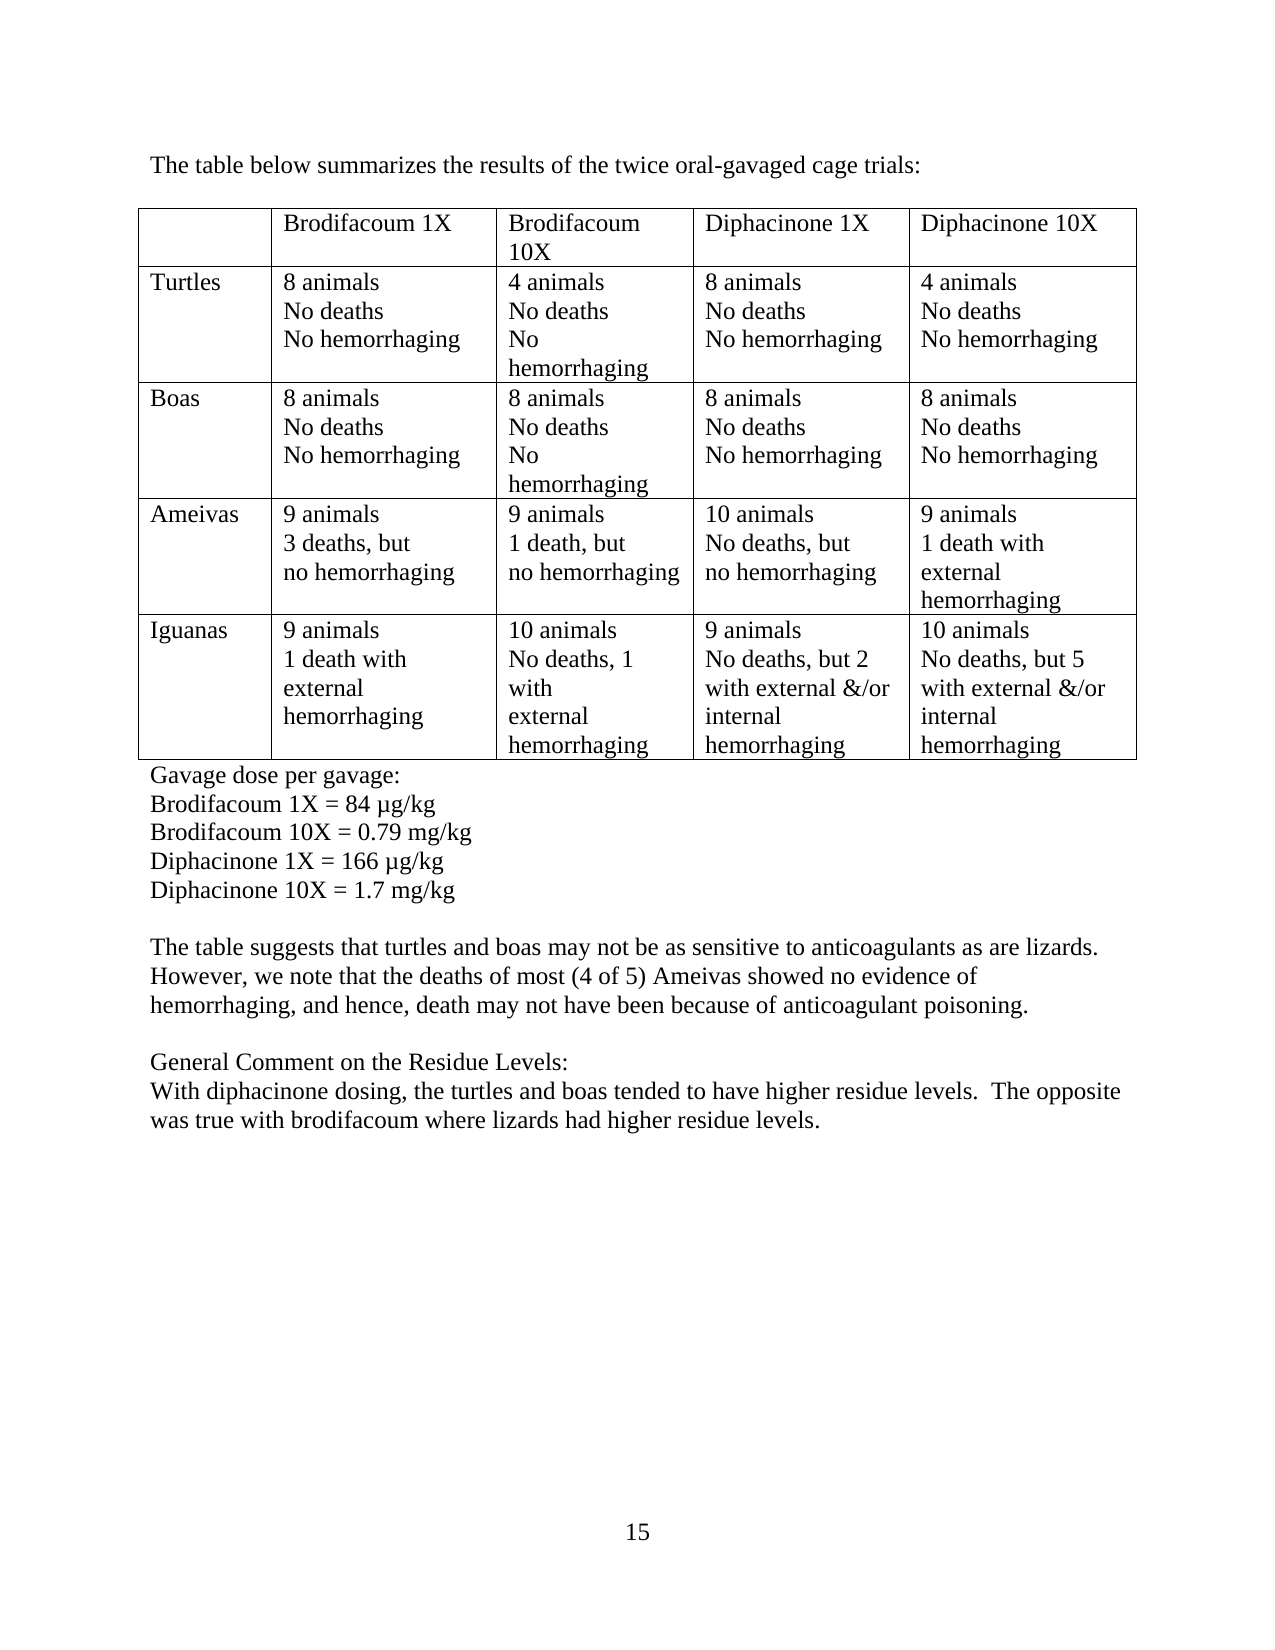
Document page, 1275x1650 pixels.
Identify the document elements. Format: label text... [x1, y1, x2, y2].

table_cell 8 animals No deaths No hemorrhaging [497, 383, 693, 498]
table_cell 9 animals No deaths, but 2 with external &/or internal hemorrhaging [694, 615, 909, 759]
table_cell 8 animals No deaths No hemorrhaging [694, 267, 909, 382]
table_header Brodifacoum 1X [272, 209, 496, 266]
table_cell 9 animals 1 death with external hemorrhaging [910, 499, 1136, 614]
table_cell 8 animals No deaths No hemorrhaging [910, 383, 1136, 498]
table_cell 8 animals No deaths No hemorrhaging [694, 383, 909, 498]
text The table below summarizes the results of the twice oral-gavaged cage trials: [150, 150, 1125, 179]
text The table suggests that turtles and boas may not be as sensitive to anticoagulants as are lizards. However, we note that the deaths of most (4 of 5) Ameivas showed no evidence of hemorrhaging, and hence, death may not have been because of anticoagulant poisoning. [150, 932, 1125, 1019]
table_header Diphacinone 1X [694, 209, 909, 266]
text General Comment on the Residue Levels: [150, 1047, 1125, 1076]
text Brodifacoum 1X = 84 µg/kg [150, 789, 1125, 817]
table_cell 10 animals No deaths, but no hemorrhaging [694, 499, 909, 614]
table_cell 9 animals 1 death with external hemorrhaging [272, 615, 496, 759]
text Gavage dose per gavage: [150, 760, 1125, 789]
table_cell Iguanas [139, 615, 271, 759]
table_cell 8 animals No deaths No hemorrhaging [272, 383, 496, 498]
table_cell 9 animals 3 deaths, but no hemorrhaging [272, 499, 496, 614]
table_cell 10 animals No deaths, but 5 with external &/or internal hemorrhaging [910, 615, 1136, 759]
table_cell Boas [139, 383, 271, 498]
text Diphacinone 1X = 166 µg/kg [150, 846, 1125, 875]
text Diphacinone 10X = 1.7 mg/kg [150, 875, 1125, 904]
table_cell 4 animals No deaths No hemorrhaging [910, 267, 1136, 382]
text With diphacinone dosing, the turtles and boas tended to have higher residue levels. The opposite was true with brodifacoum where lizards had higher residue levels. [150, 1076, 1125, 1134]
table_cell Turtles [139, 267, 271, 382]
table_cell 8 animals No deaths No hemorrhaging [272, 267, 496, 382]
table_cell 4 animals No deaths No hemorrhaging [497, 267, 693, 382]
table_header [139, 209, 271, 266]
table_cell 9 animals 1 death, but no hemorrhaging [497, 499, 693, 614]
text Brodifacoum 10X = 0.79 mg/kg [150, 817, 1125, 846]
table_header Diphacinone 10X [910, 209, 1136, 266]
table_cell 10 animals No deaths, 1 with external hemorrhaging [497, 615, 693, 759]
table_cell Ameivas [139, 499, 271, 614]
table_header Brodifacoum 10X [497, 209, 693, 266]
